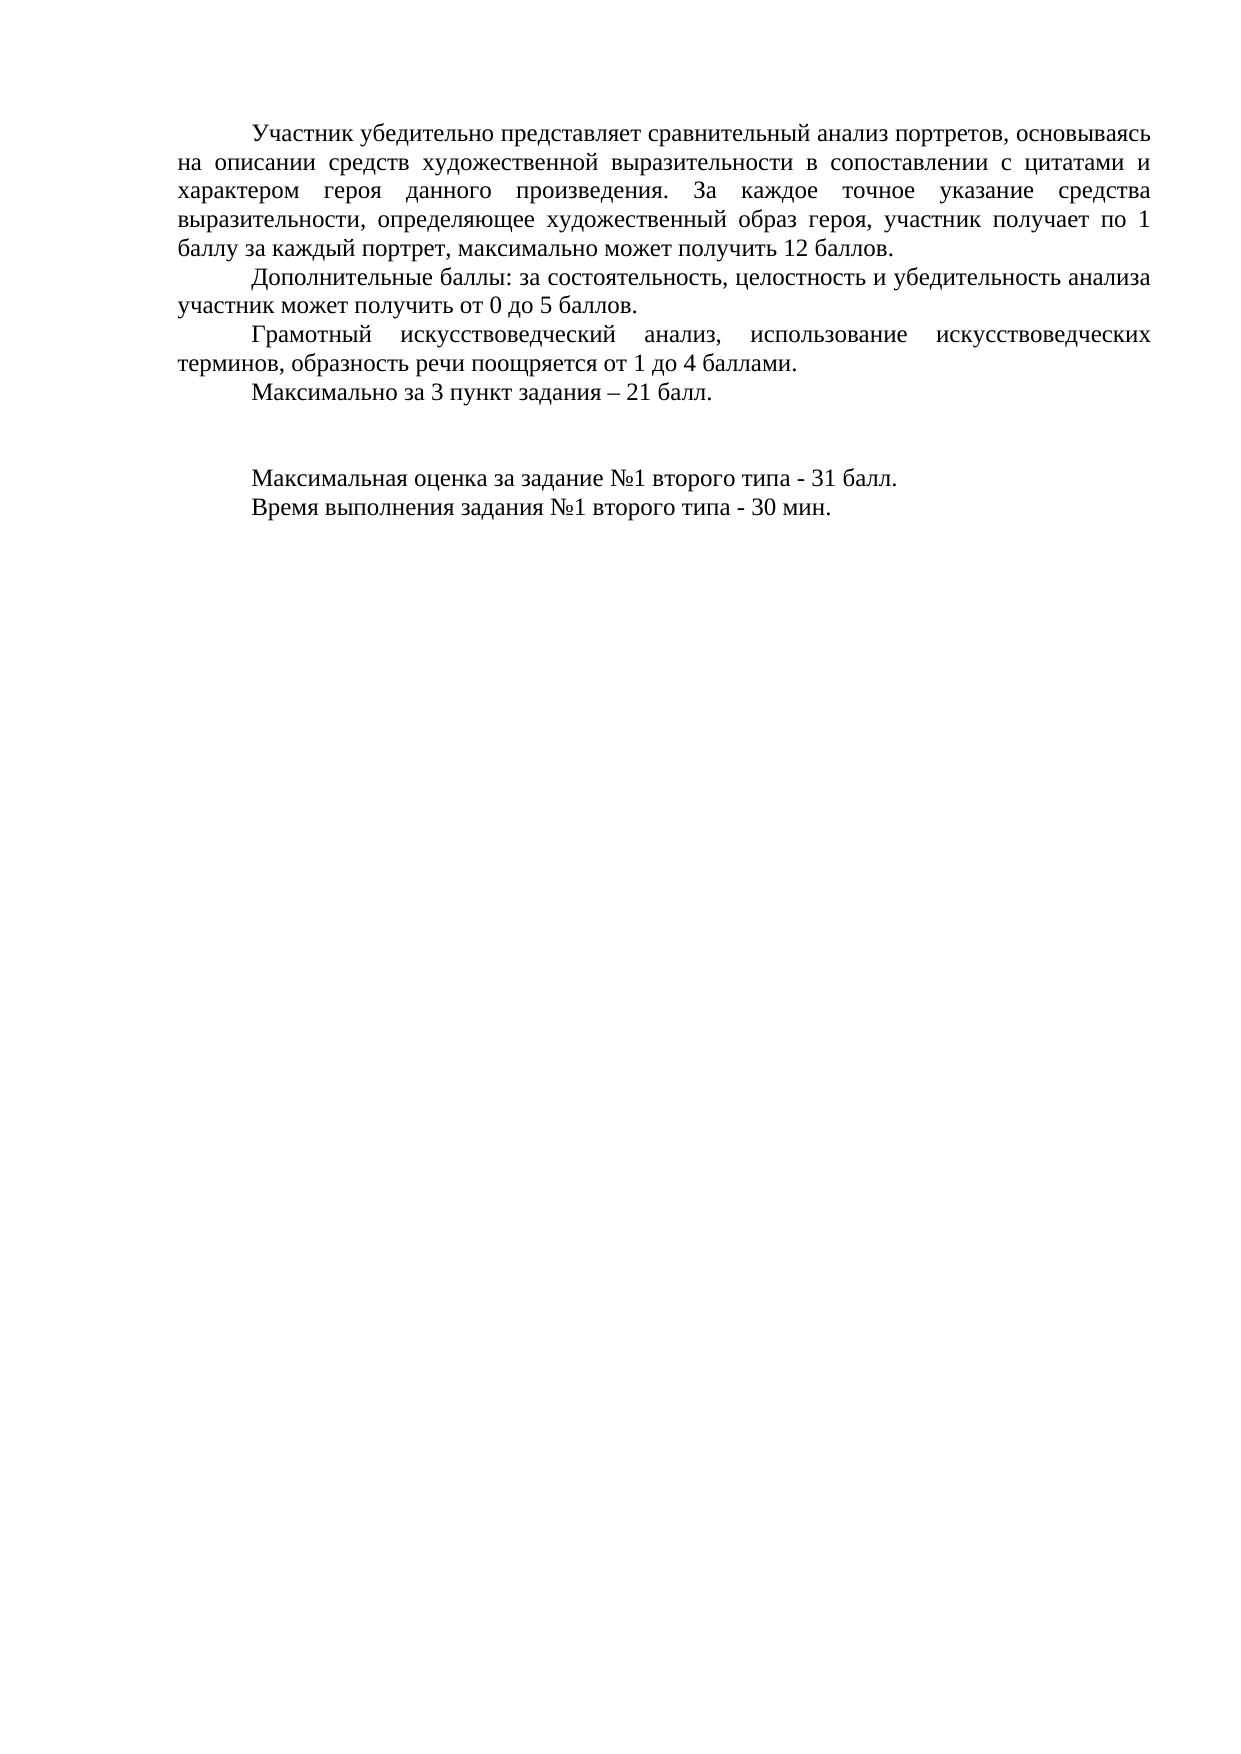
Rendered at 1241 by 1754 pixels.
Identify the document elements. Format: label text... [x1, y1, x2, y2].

text Дополнительные баллы: за состоятельность, целостность и убедительность анализа участник может получить от 0 до 5 баллов. [177, 262, 1152, 319]
text Время выполнения задания №1 второго типа - 30 мин. [177, 492, 1152, 521]
text Максимально за 3 пункт задания – 21 балл. [177, 377, 1152, 406]
text Участник убедительно представляет сравнительный анализ портретов, основываясь на описании средств художественной выразительности в сопоставлении с цитатами и характером героя данного произведения. За каждое точное указание средства выразительности, определяющее художественный образ героя, участник получает по 1 баллу за каждый портрет, максимально может получить 12 баллов. [177, 118, 1152, 262]
text Максимальная оценка за задание №1 второго типа - 31 балл. [177, 463, 1152, 492]
text Грамотный искусствоведческий анализ, использование искусствоведческих терминов, образность речи поощряется от 1 до 4 баллами. [177, 319, 1152, 377]
